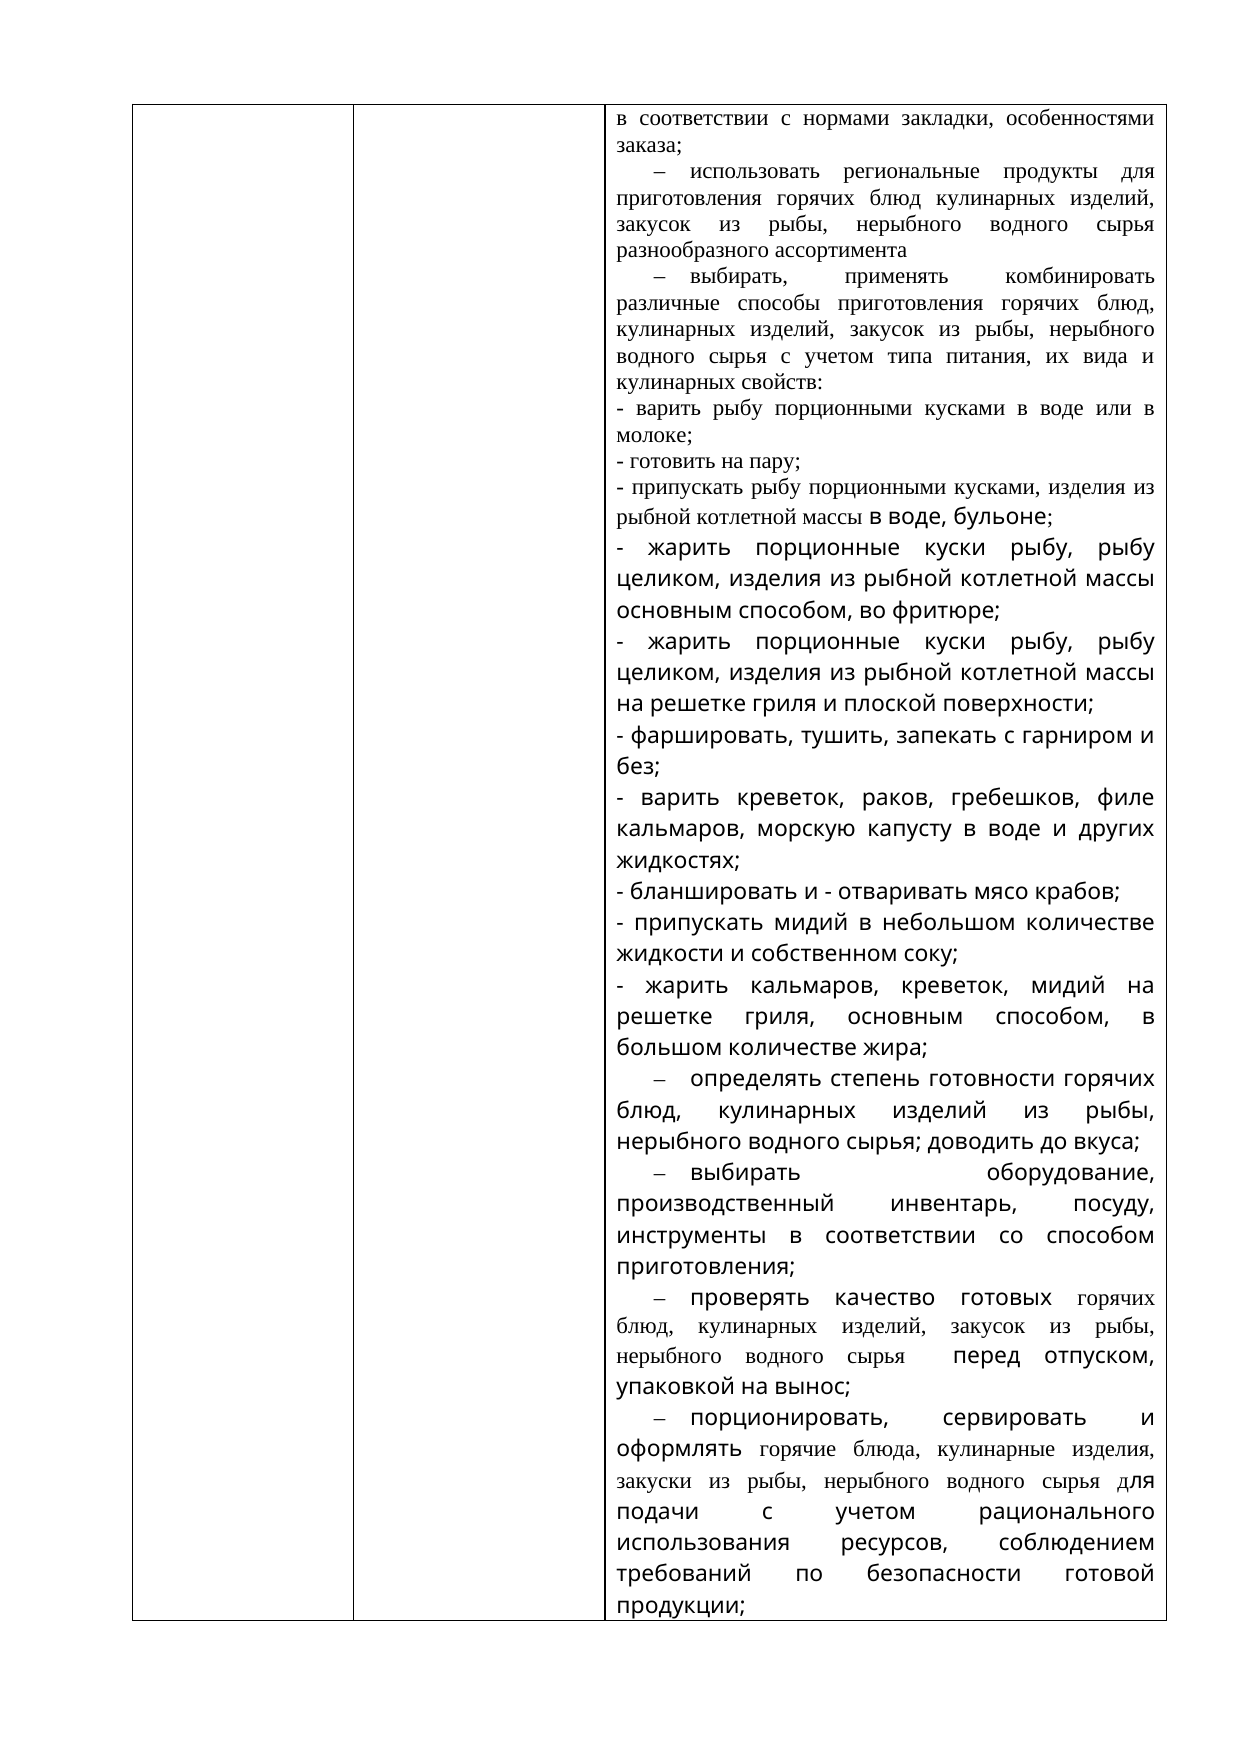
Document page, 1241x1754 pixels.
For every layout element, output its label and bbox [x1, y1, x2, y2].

table_cell [606, 105, 1166, 1620]
